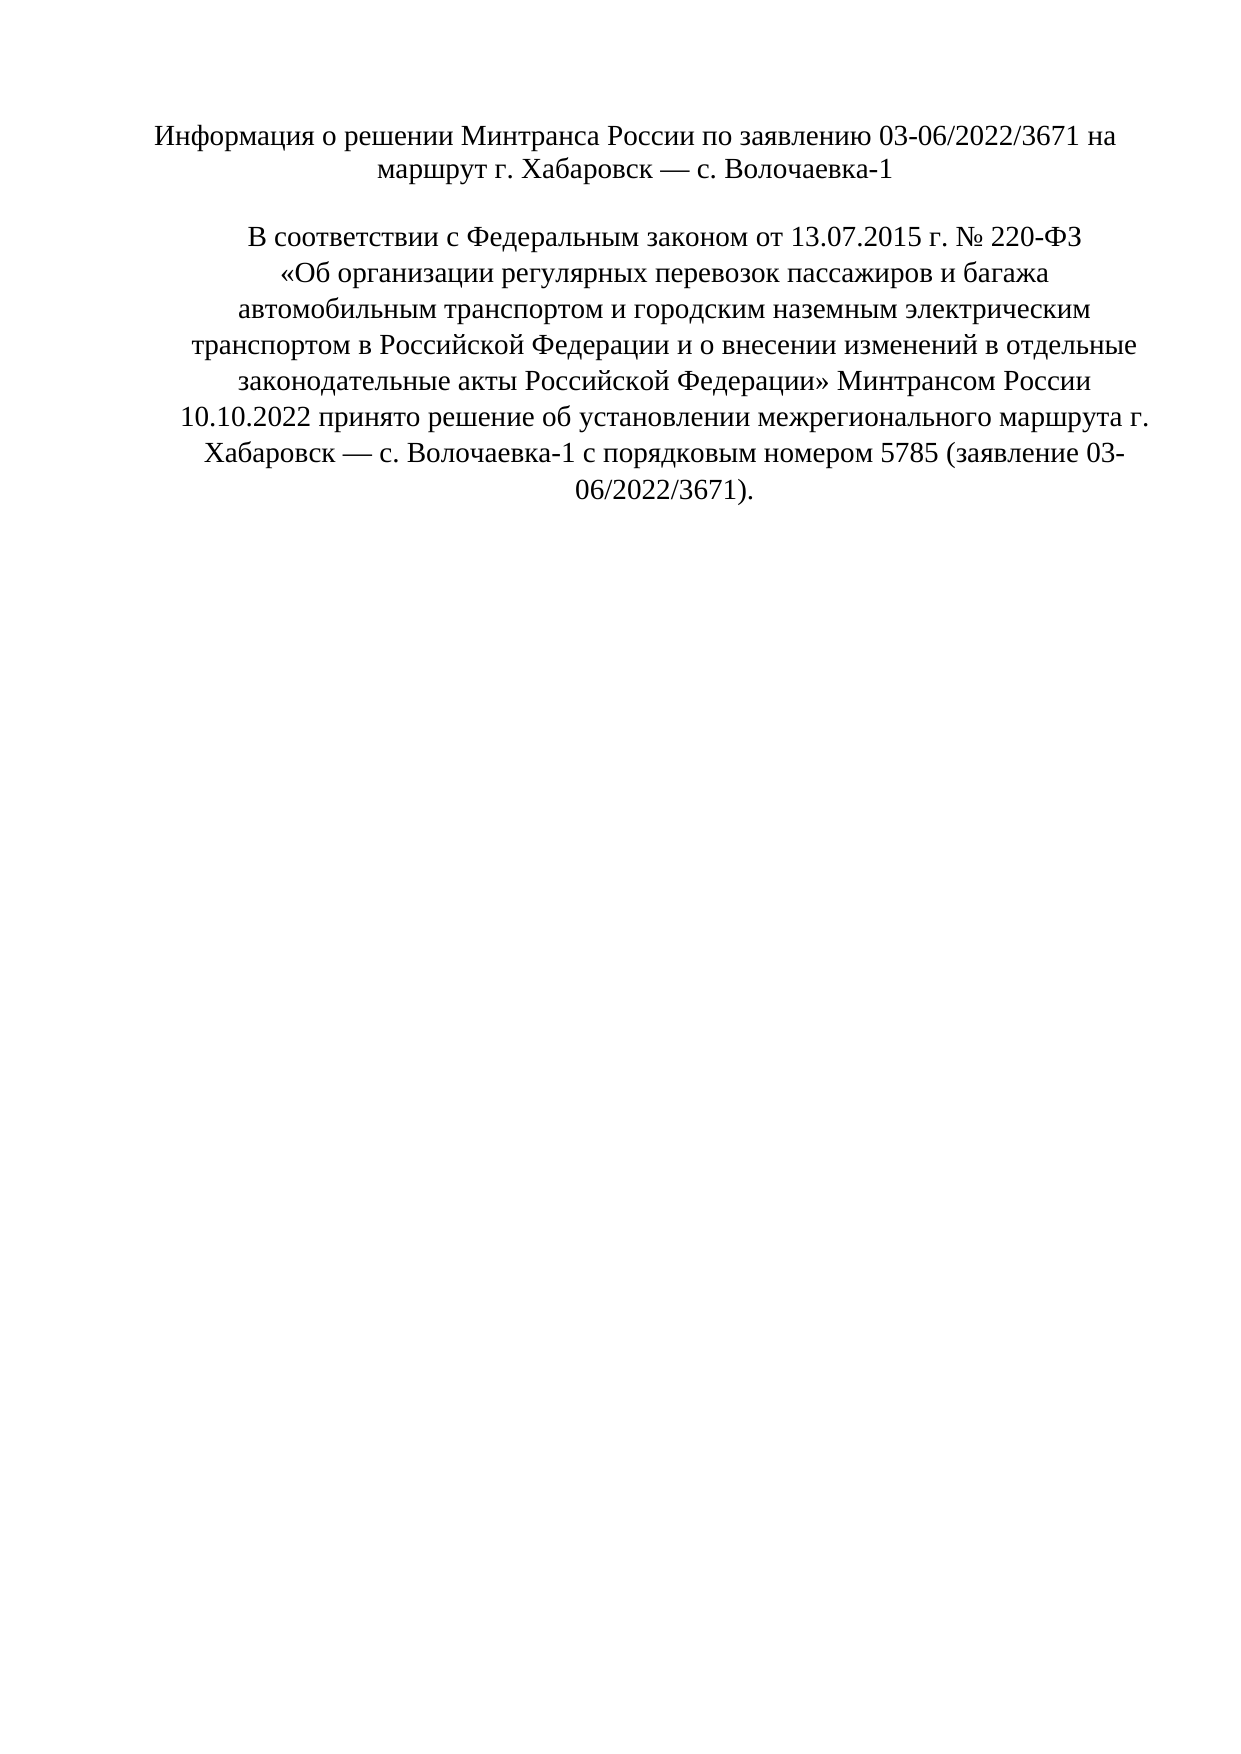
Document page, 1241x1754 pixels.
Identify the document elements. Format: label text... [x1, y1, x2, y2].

text В соответствии с Федеральным законом от 13.07.2015 г. № 220-ФЗ «Об организации регулярных перевозок пассажиров и багажа автомобильным транспортом и городским наземным электрическим транспортом в Российской Федерации и о внесении изменений в отдельные законодательные акты Российской Федерации» Минтрансом России 10.10.2022 принято решение об установлении межрегионального маршрута г. Хабаровск — с. Волочаевка-1 с порядковым номером 5785 (заявление 03-06/2022/3671). [177, 219, 1152, 505]
text Информация о решении Минтранса России по заявлению 03-06/2022/3671 на маршрут г. Хабаровск — с. Волочаевка-1 [118, 118, 1152, 185]
